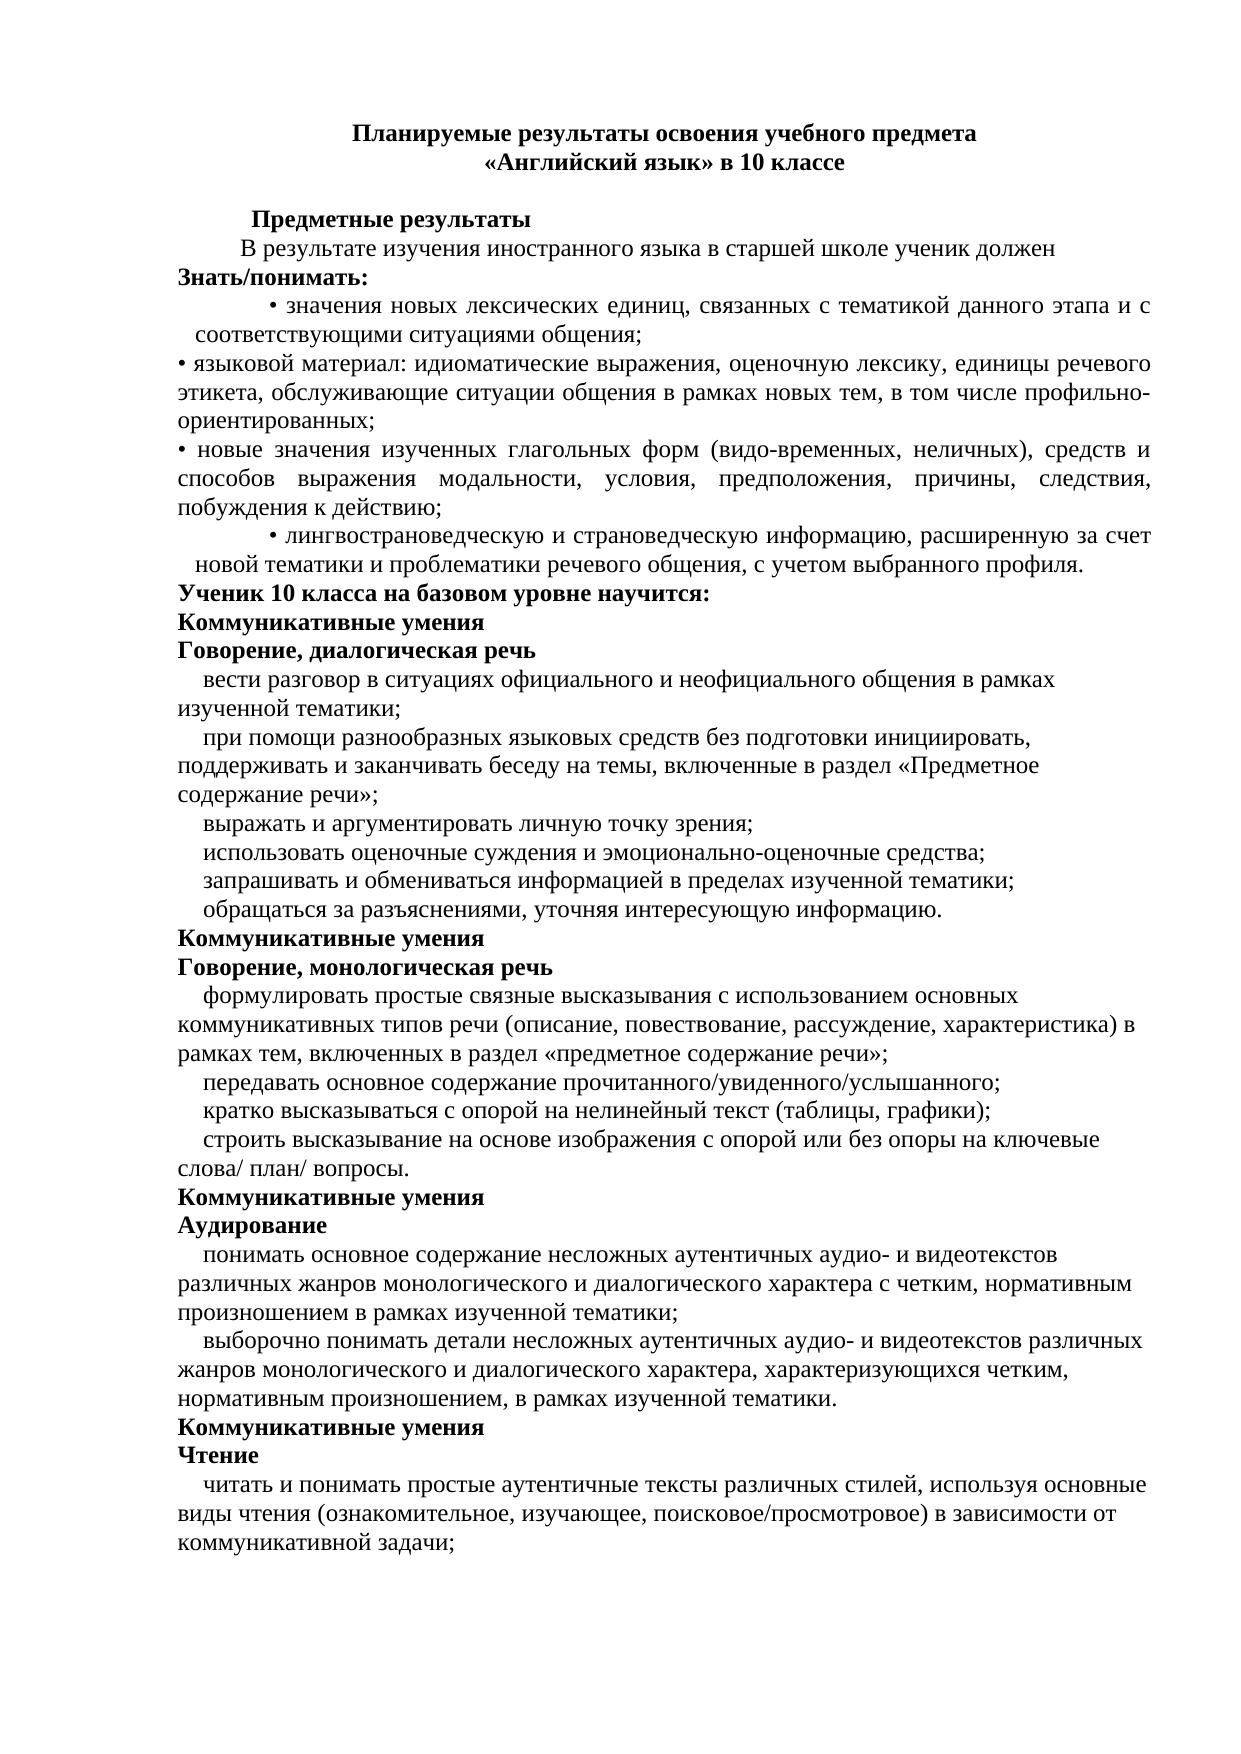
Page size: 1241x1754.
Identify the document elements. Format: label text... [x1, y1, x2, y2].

text читать и понимать простые аутентичные тексты различных стилей, используя основные виды чтения (ознакомительное, изучающее, поисковое/просмотровое) в зависимости от коммуникативной задачи; [177, 1469, 1152, 1556]
text при помощи разнообразных языковых средств без подготовки инициировать, поддерживать и заканчивать беседу на темы, включенные в раздел «Предметное содержание речи»; [177, 722, 1152, 808]
text Планируемые результаты освоения учебного предмета [177, 118, 1152, 147]
text запрашивать и обмениваться информацией в пределах изученной тематики; [177, 866, 1152, 894]
text • новые значения изученных глагольных форм (видо-временных, неличных), средств и способов выражения модальности, условия, предположения, причины, следствия, побуждения к действию; [177, 434, 1152, 521]
text Аудирование [177, 1211, 1152, 1239]
text • лингвострановедческую и страноведческую информацию, расширенную за счет новой тематики и проблематики речевого общения, с учетом выбранного профиля. [195, 521, 1152, 578]
text Коммуникативные умения [177, 1182, 1152, 1211]
text Говорение, диалогическая речь [177, 636, 1152, 664]
text Коммуникативные умения [177, 923, 1152, 952]
text Чтение [177, 1441, 1152, 1469]
text обращаться за разъяснениями, уточняя интересующую информацию. [177, 894, 1152, 923]
text выражать и аргументировать личную точку зрения; [177, 808, 1152, 837]
text Говорение, монологическая речь [177, 952, 1152, 981]
text передавать основное содержание прочитанного/увиденного/услышанного; [177, 1067, 1152, 1096]
text выборочно понимать детали несложных аутентичных аудио- и видеотекстов различных жанров монологического и диалогического характера, характеризующихся четким, нормативным произношением, в рамках изученной тематики. [177, 1326, 1152, 1412]
text понимать основное содержание несложных аутентичных аудио- и видеотекстов различных жанров монологического и диалогического характера с четким, нормативным произношением в рамках изученной тематики; [177, 1239, 1152, 1326]
text • языковой материал: идиоматические выражения, оценочную лексику, единицы речевого этикета, обслуживающие ситуации общения в рамках новых тем, в том числе профильно-ориентированных; [177, 348, 1152, 434]
text вести разговор в ситуациях официального и неофициального общения в рамках изученной тематики; [177, 664, 1152, 722]
text «Английский язык» в 10 классе [177, 147, 1152, 176]
text кратко высказываться с опорой на нелинейный текст (таблицы, графики); [177, 1096, 1152, 1124]
text формулировать простые связные высказывания с использованием основных коммуникативных типов речи (описание, повествование, рассуждение, характеристика) в рамках тем, включенных в раздел «предметное содержание речи»; [177, 981, 1152, 1067]
text строить высказывание на основе изображения с опорой или без опоры на ключевые слова/ план/ вопросы. [177, 1124, 1152, 1182]
text использовать оценочные суждения и эмоционально-оценочные средства; [177, 837, 1152, 866]
text Коммуникативные умения [177, 1412, 1152, 1441]
text Предметные результаты [177, 204, 1152, 233]
text • значения новых лексических единиц, связанных с тематикой данного этапа и с соответствующими ситуациями общения; [195, 291, 1152, 348]
text Коммуникативные умения [177, 607, 1152, 636]
text В результате изучения иностранного языка в старшей школе ученик должен [177, 233, 1152, 262]
text Ученик 10 класса на базовом уровне научится: [177, 578, 1152, 607]
text Знать/понимать: [177, 262, 1152, 291]
